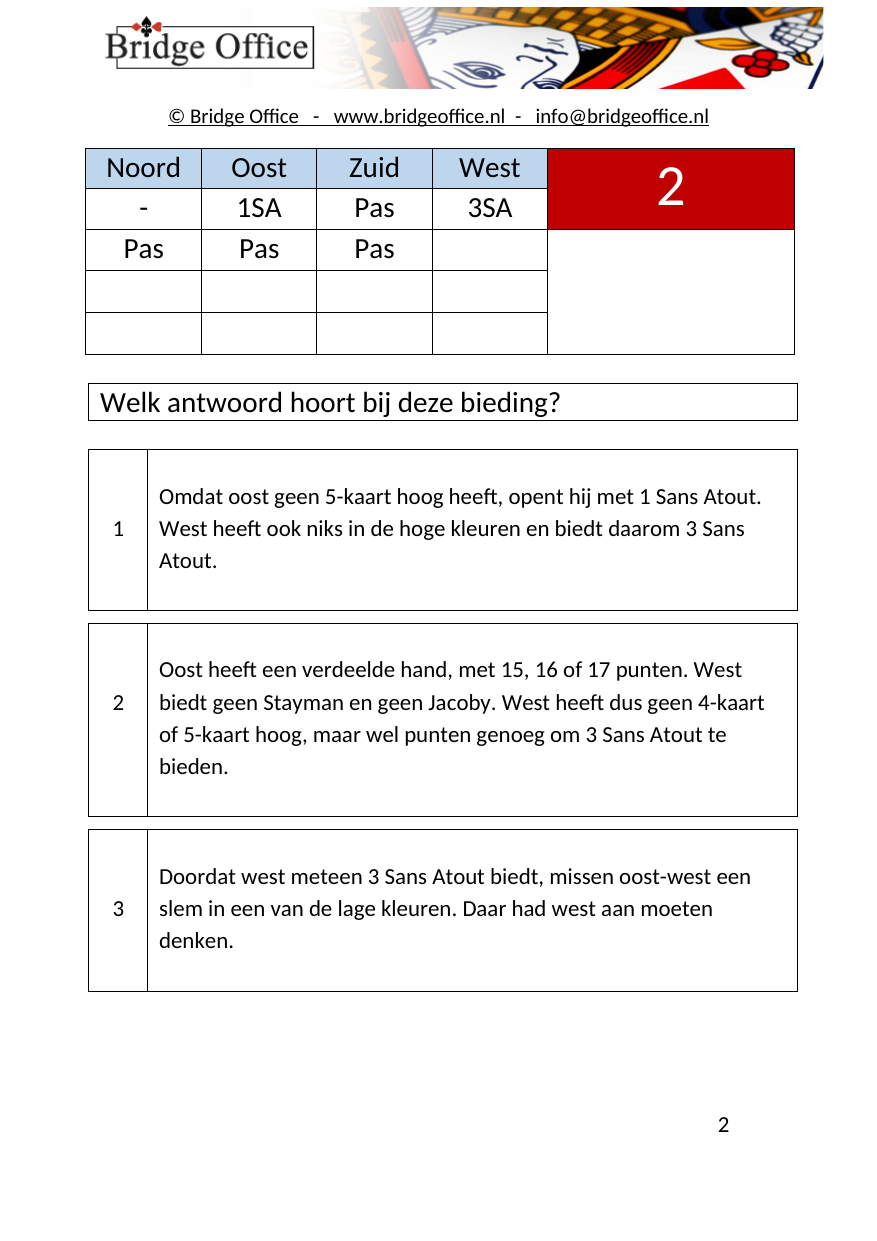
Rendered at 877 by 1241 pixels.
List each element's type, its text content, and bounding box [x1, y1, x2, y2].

table_header Zuid [317, 149, 432, 188]
table_cell [548, 230, 794, 354]
table_cell [317, 313, 432, 354]
table_cell [86, 271, 201, 312]
table_cell [433, 313, 547, 354]
table_cell 1SA [202, 189, 316, 229]
table_cell Pas [317, 230, 432, 270]
table_header 3 [89, 830, 147, 991]
table_header Welk antwoord hoort bij deze bieding? [89, 384, 797, 419]
table_header Noord [86, 149, 201, 188]
table_cell [202, 271, 316, 312]
table_header 1 [89, 450, 147, 610]
table_cell Pas [317, 189, 432, 229]
table_header 2 [89, 624, 147, 816]
table_cell [433, 230, 547, 270]
table_cell Pas [202, 230, 316, 270]
table_cell 3SA [433, 189, 547, 229]
table_cell [202, 313, 316, 354]
table_header Doordat west meteen 3 Sans Atout biedt, missen oost-west een slem in een van de lage kleuren. Daar had west aan moeten denken. [148, 830, 797, 991]
table_header Oost [202, 149, 316, 188]
table_cell [433, 271, 547, 312]
table_cell [86, 313, 201, 354]
table_cell [317, 271, 432, 312]
table_cell Pas [86, 230, 201, 270]
table_header West [433, 149, 547, 188]
table_header Oost heeft een verdeelde hand, met 15, 16 of 17 punten. West biedt geen Stayman en geen Jacoby. West heeft dus geen 4-kaart of 5-kaart hoog, maar wel punten genoeg om 3 Sans Atout te bieden. [148, 624, 797, 816]
table_cell - [86, 189, 201, 229]
table_header 2 [548, 149, 794, 229]
picture [78, 7, 824, 89]
table_header Omdat oost geen 5-kaart hoog heeft, opent hij met 1 Sans Atout. West heeft ook niks in de hoge kleuren en biedt daarom 3 Sans Atout. [148, 450, 797, 610]
